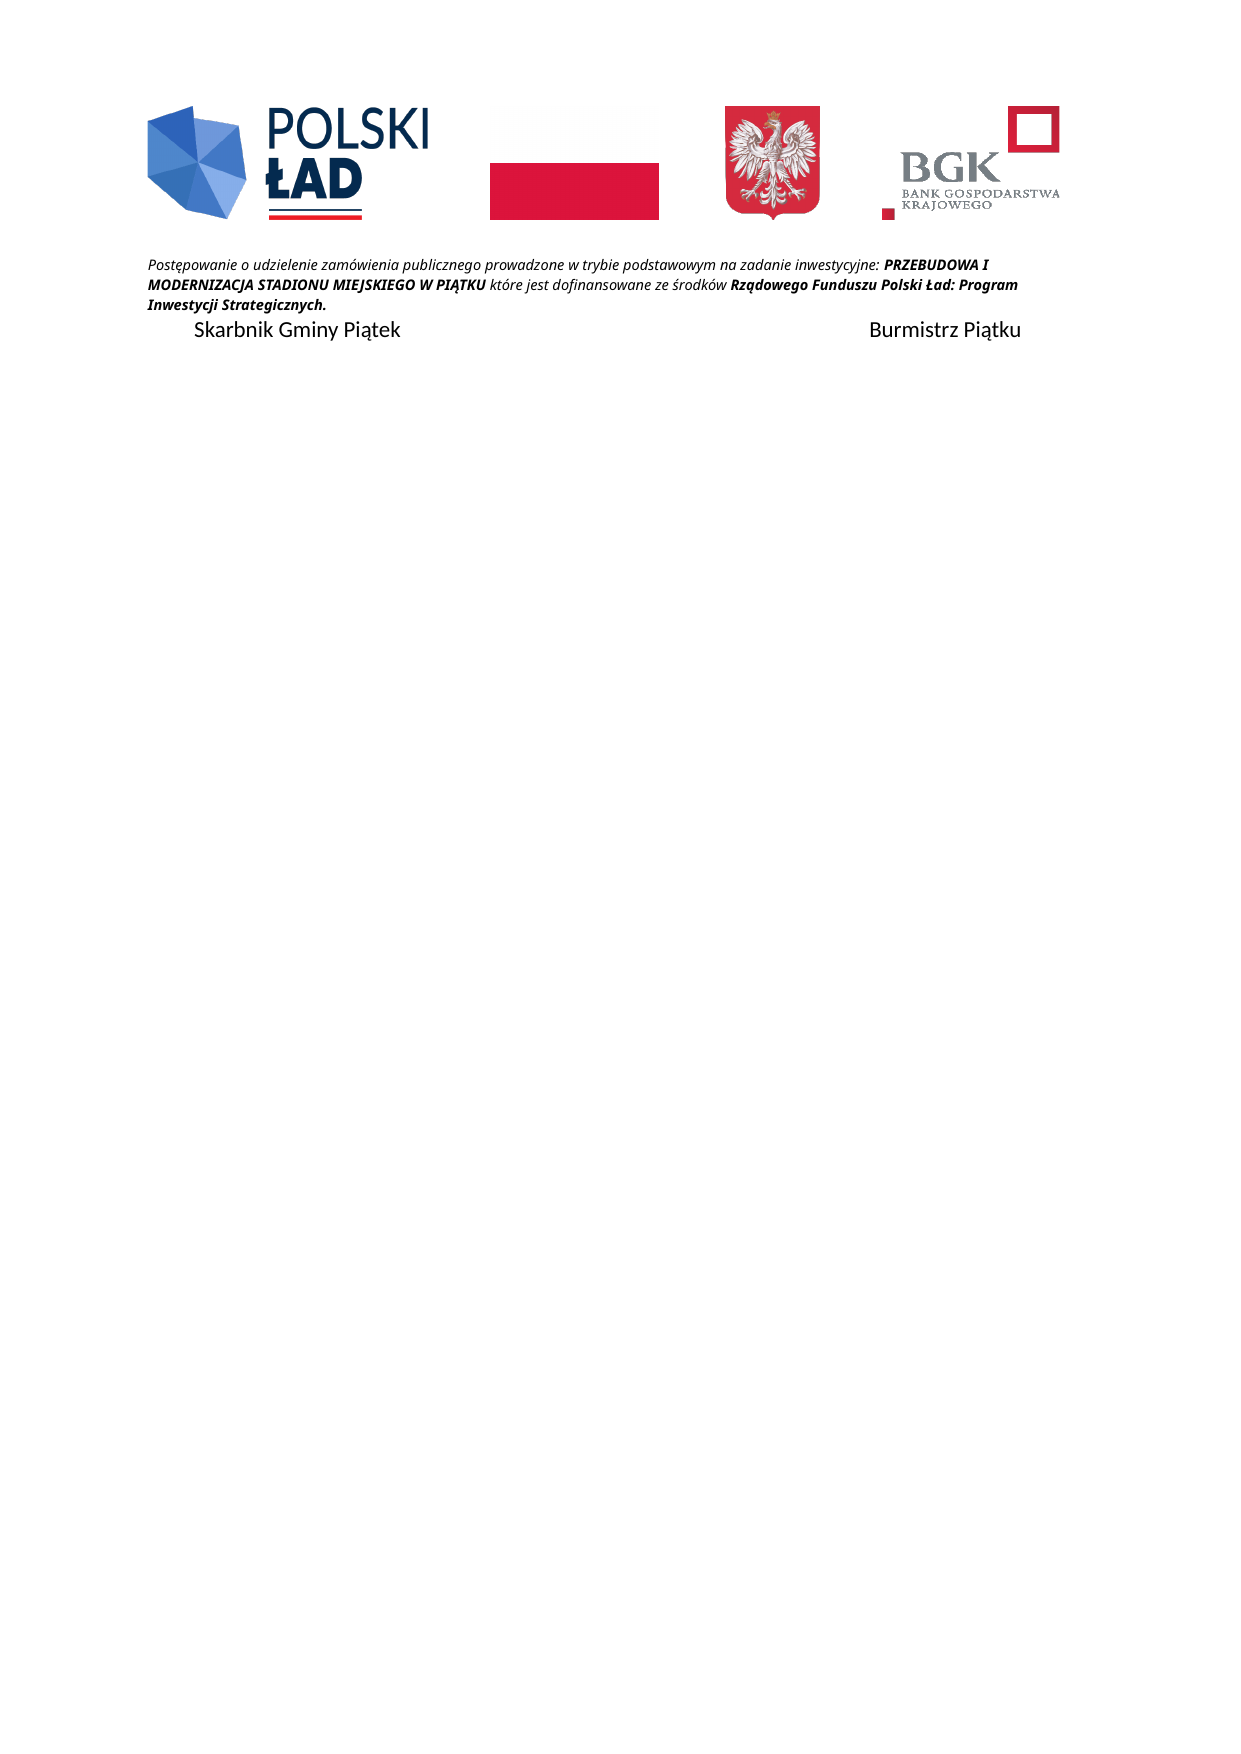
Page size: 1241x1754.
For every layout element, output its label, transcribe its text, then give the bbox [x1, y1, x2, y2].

picture [490, 106, 659, 220]
picture [725, 106, 820, 220]
text Skarbnik Gminy Piątek Burmistrz Piątku [148, 315, 1093, 343]
picture [882, 106, 1060, 220]
picture [147, 106, 428, 220]
